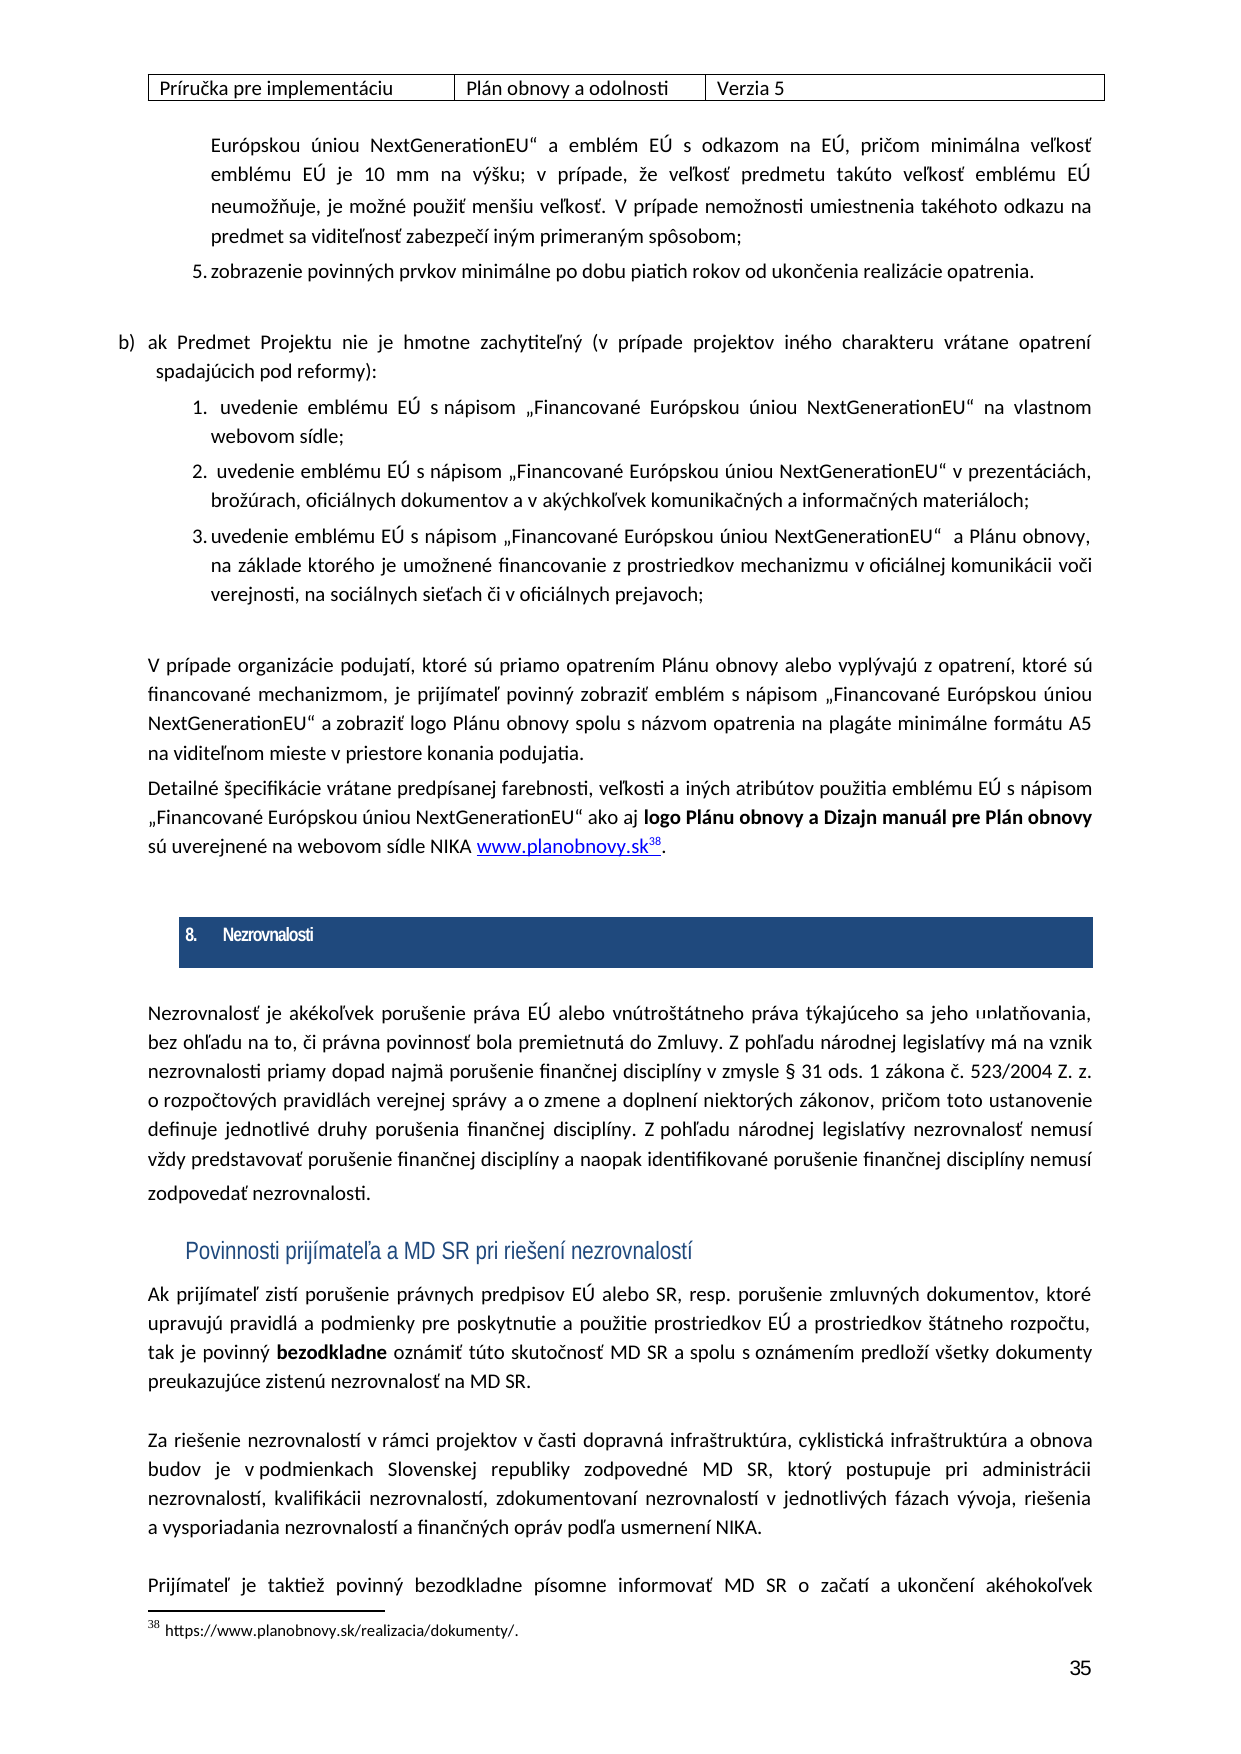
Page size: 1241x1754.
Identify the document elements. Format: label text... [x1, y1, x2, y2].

text Ak prijímateľ zistí porušenie právnych predpisov EÚ alebo SR, resp. porušenie zmluvných dokumentov, ktoré upravujú pravidlá a podmienky pre poskytnutie a použitie prostriedkov EÚ a prostriedkov štátneho rozpočtu, tak je povinný bezodkladne oznámiť túto skutočnosť MD SR a spolu s oznámením predloží všetky dokumenty preukazujúce zistenú nezrovnalosť na MD SR. [148, 1281, 1093, 1394]
text Detailné špecifikácie vrátane predpísanej farebnosti, veľkosti a iných atribútov použitia emblému EÚ s nápisom „Financované Európskou úniou NextGenerationEU“ ako aj logo Plánu obnovy a Dizajn manuál pre Plán obnovy sú uverejnené na webovom sídle NIKA www.planobnovy.sk. [148, 775, 1093, 859]
list ak Predmet Projektu nie je hmotne zachytiteľný (v prípade projektov iného charakteru vrátane opatrení spadajúcich pod reformy): [118, 329, 1093, 384]
text V prípade organizácie podujatí, ktoré sú priamo opatrením Plánu obnovy alebo vyplývajú z opatrení, ktoré sú financované mechanizmom, je prijímateľ povinný zobraziť emblém s nápisom „Financované Európskou úniou NextGenerationEU“ a zobraziť logo Plánu obnovy spolu s názvom opatrenia na plagáte minimálne formátu A5 na viditeľnom mieste v priestore konania podujatia. [148, 652, 1093, 765]
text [148, 1573, 1093, 1598]
text Nezrovnalosť je akékoľvek porušenie práva EÚ alebo vnútroštátneho práva týkajúceho sa jeho uplatňovania, bez ohľadu na to, či právna povinnosť bola premietnutá do Zmluvy. Z pohľadu národnej legislatívy má na vznik nezrovnalosti priamy dopad najmä porušenie finančnej disciplíny v zmysle § 31 ods. 1 zákona č. 523/2004 Z. z. o rozpočtových pravidlách verejnej správy a o zmene a doplnení niektorých zákonov, pričom toto ustanovenie definuje jednotlivé druhy porušenia finančnej disciplíny. Z pohľadu národnej legislatívy nezrovnalosť nemusí vždy predstavovať porušenie finančnej disciplíny a naopak identifikované porušenie finančnej disciplíny nemusí zodpovedať nezrovnalosti. [148, 1000, 1093, 1206]
subtitle Povinnosti prijímateľa a MD SR pri riešení nezrovnalostí [185, 1236, 1093, 1264]
list uvedenie emblému EÚ s nápisom „Financované Európskou úniou NextGenerationEU“ na vlastnom webovom sídle; [192, 394, 1093, 448]
list zobrazenie povinných prvkov minimálne po dobu piatich rokov od ukončenia realizácie opatrenia. [192, 258, 1093, 284]
text Za riešenie nezrovnalostí v rámci projektov v časti dopravná infraštruktúra, cyklistická infraštruktúra a obnova budov je v podmienkach Slovenskej republiky zodpovedné MD SR, ktorý postupuje pri administrácii nezrovnalostí, kvalifikácii nezrovnalostí, zdokumentovaní nezrovnalostí v jednotlivých fázach vývoja, riešenia a vysporiadania nezrovnalostí a finančných opráv podľa usmernení NIKA. [148, 1427, 1093, 1540]
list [192, 132, 1093, 248]
list uvedenie emblému EÚ s nápisom „Financované Európskou úniou NextGenerationEU“ v prezentáciách, brožúrach, oficiálnych dokumentov a v akýchkoľvek komunikačných a informačných materiáloch; [192, 458, 1093, 513]
list uvedenie emblému EÚ s nápisom „Financované Európskou úniou NextGenerationEU“ a Plánu obnovy, na základe ktorého je umožnené financovanie z prostriedkov mechanizmu v oficiálnej komunikácii voči verejnosti, na sociálnych sieťach či v oficiálnych prejavoch; [192, 523, 1093, 607]
subtitle Nezrovnalosti [179, 917, 1093, 968]
